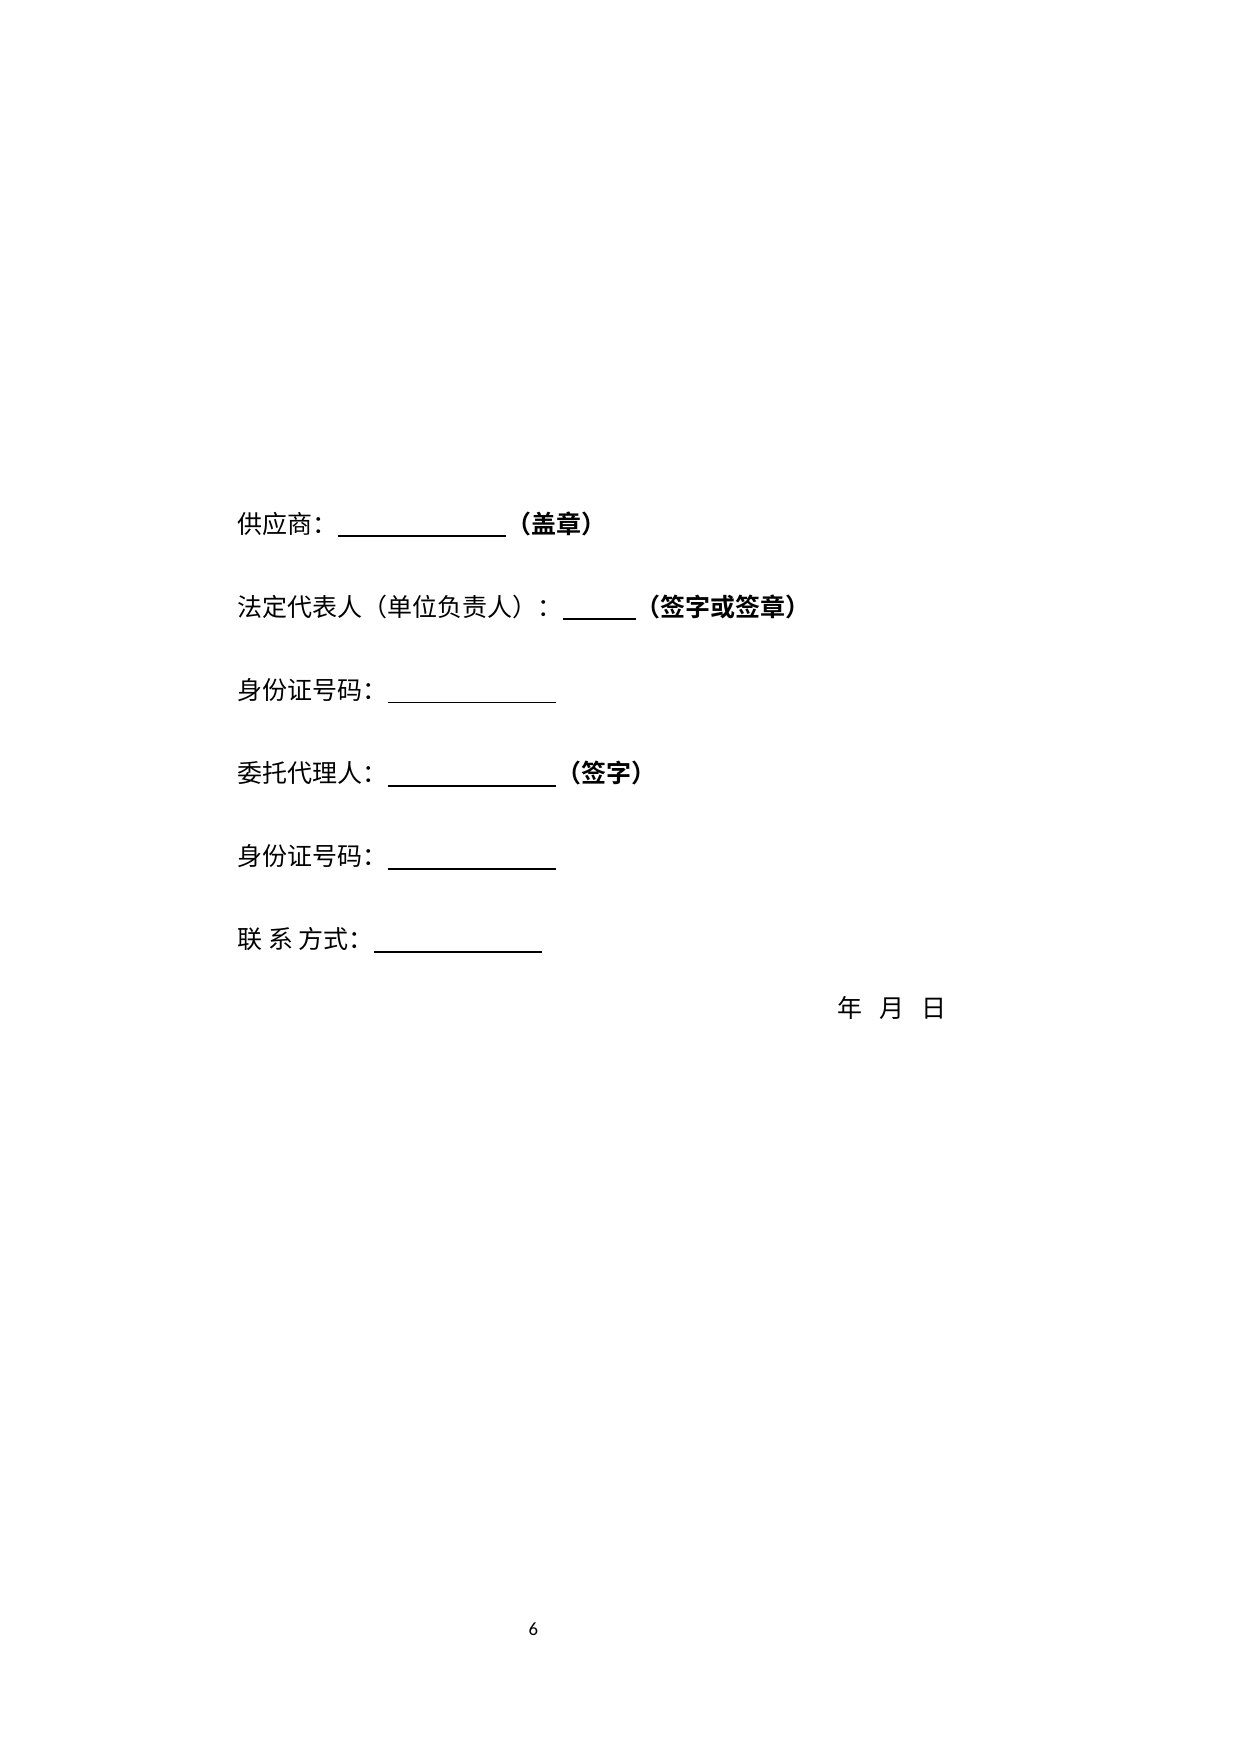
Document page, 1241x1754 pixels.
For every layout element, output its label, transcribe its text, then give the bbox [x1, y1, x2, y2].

text 委托代理人： （签字） [187, 739, 1053, 804]
text 年 月 日 [187, 989, 1053, 1025]
text 身份证号码： [187, 656, 1053, 721]
text 身份证号码： [187, 822, 1053, 887]
text 法定代表人（单位负责人）： （签字或签章） [187, 573, 1053, 638]
text 联 系 方式： [187, 906, 1053, 971]
text 供应商： （盖章） [187, 490, 1053, 555]
